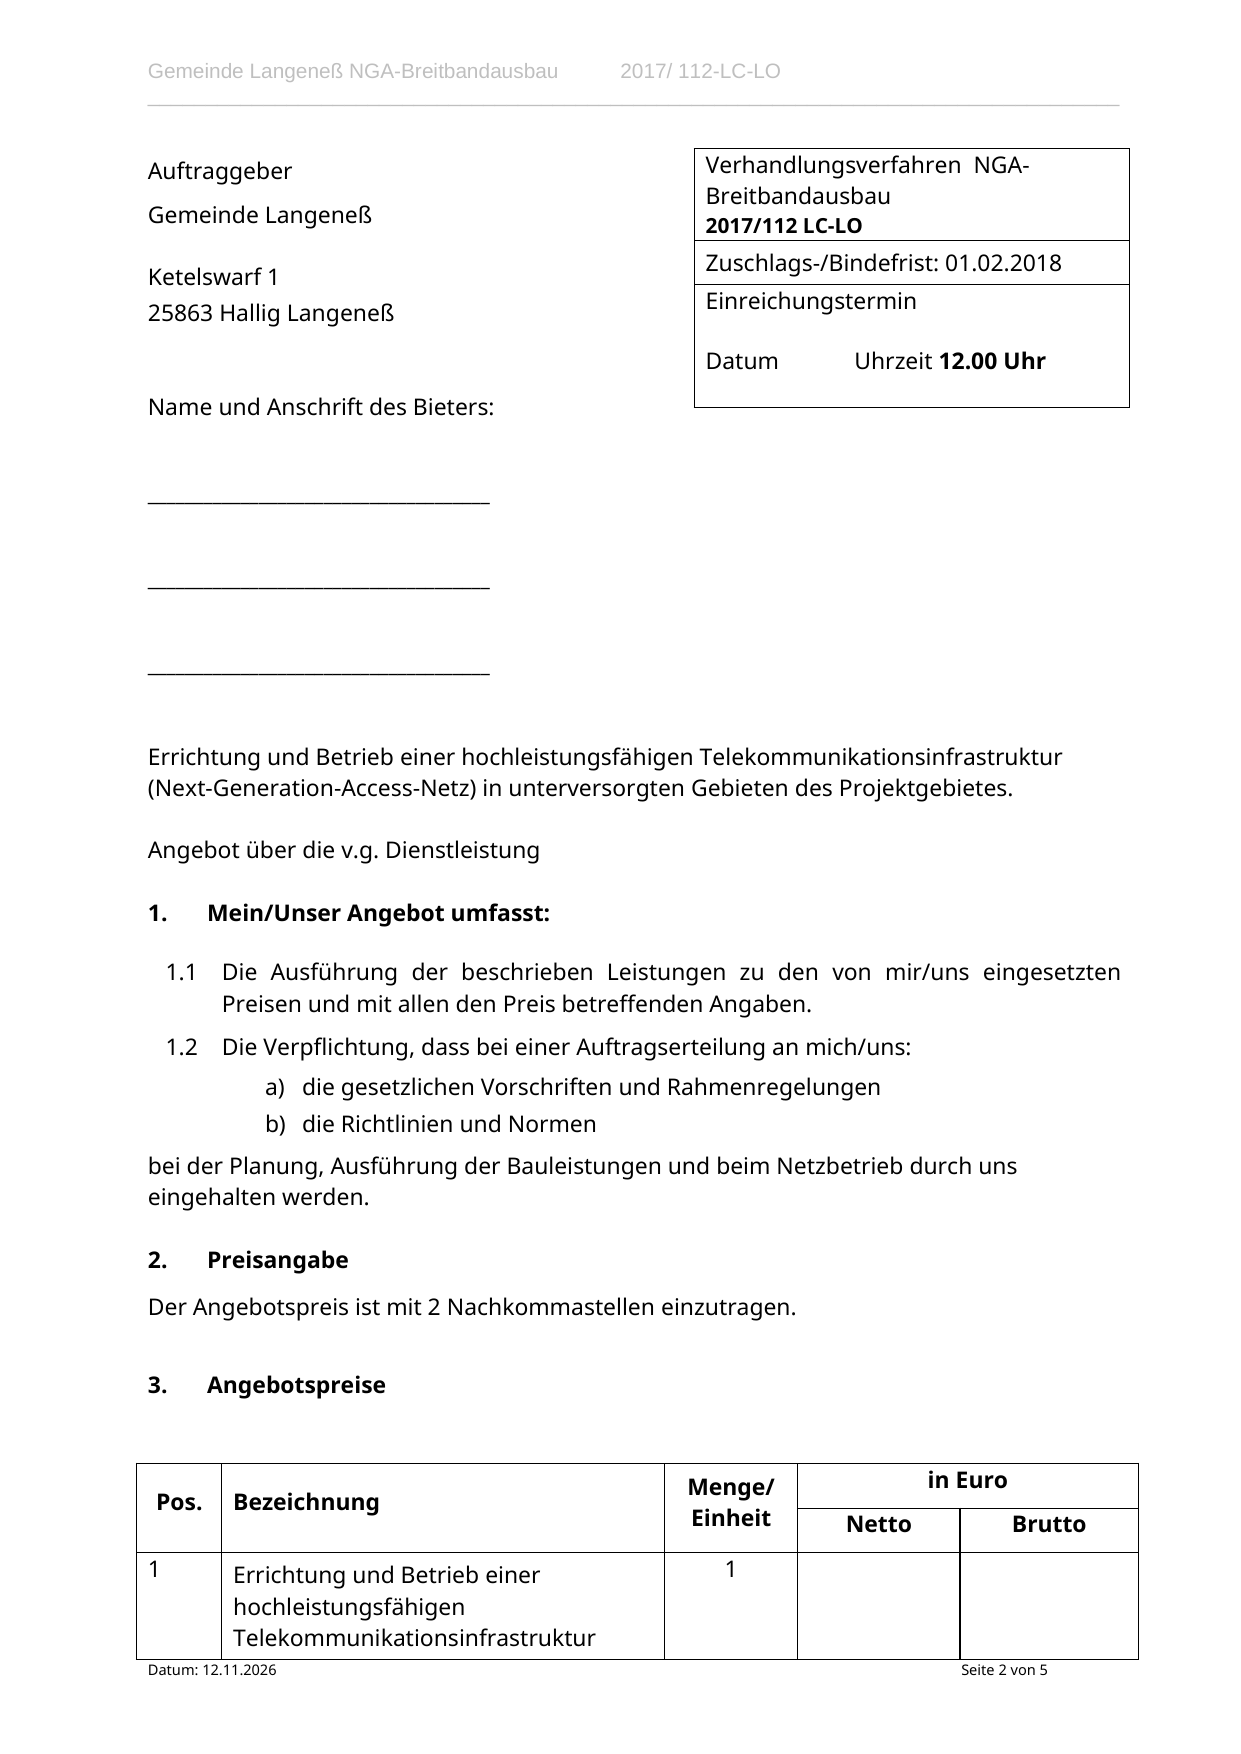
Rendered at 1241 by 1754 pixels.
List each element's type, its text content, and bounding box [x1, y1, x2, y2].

text Errichtung und Betrieb einer hochleistungsfähigen Telekommunikationsinfrastruktur (Next-Generation-Access-Netz) in unterversorgten Gebieten des Projektgebietes. [148, 741, 1122, 803]
table_header Bezeichnung [222, 1464, 664, 1552]
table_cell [222, 1553, 664, 1659]
list die Richtlinien und Normen [265, 1113, 1122, 1138]
list Preisangabe [148, 1244, 1122, 1275]
text Auftraggeber [148, 155, 694, 186]
text Angebot über die v.g. Dienstleistung [148, 834, 1122, 866]
list die gesetzlichen Vorschriften und Rahmenregelungen [265, 1075, 1122, 1100]
table_cell 1 [137, 1553, 221, 1659]
text Der Angebotspreis ist mit 2 Nachkommastellen einzutragen. [148, 1291, 1122, 1322]
text _____________________________________ [148, 650, 1122, 678]
table_header Menge/ Einheit [665, 1464, 797, 1552]
text bei der Planung, Ausführung der Bauleistungen und beim Netzbetrieb durch uns eingehalten werden. [148, 1150, 1122, 1213]
table_cell [798, 1553, 959, 1659]
text 25863 Hallig Langeneß [148, 297, 694, 328]
table_cell [961, 1553, 1138, 1659]
table_cell Netto [798, 1509, 959, 1552]
text Ketelswarf 1 [148, 261, 694, 293]
table_header Pos. [137, 1464, 221, 1552]
table_cell Brutto [961, 1509, 1138, 1552]
text Gemeinde Langeneß [148, 199, 694, 230]
table_cell 1 [665, 1553, 797, 1659]
table_cell Einreichungstermin Datum Uhrzeit 12.00 Uhr [695, 285, 1129, 407]
text _____________________________________ [148, 564, 1122, 593]
list Mein/Unser Angebot umfasst: [148, 897, 1122, 928]
table_header Verhandlungsverfahren NGA-Breitbandausbau 2017/112 LC-LO [695, 149, 1129, 240]
table_cell Zuschlags-/Bindefrist: 01.02.2018 [695, 241, 1129, 284]
text Name und Anschrift des Bieters: [148, 391, 1122, 422]
table_header in Euro [798, 1464, 1138, 1507]
text _____________________________________ [148, 479, 1122, 508]
list Die Ausführung der beschrieben Leistungen zu den von mir/uns eingesetzten Preisen und mit allen den Preis betreffenden Angaben. [165, 956, 1122, 1019]
list Angebotspreise [148, 1369, 1122, 1400]
list Die Verpflichtung, dass bei einer Auftragserteilung an mich/uns: [165, 1031, 1122, 1063]
